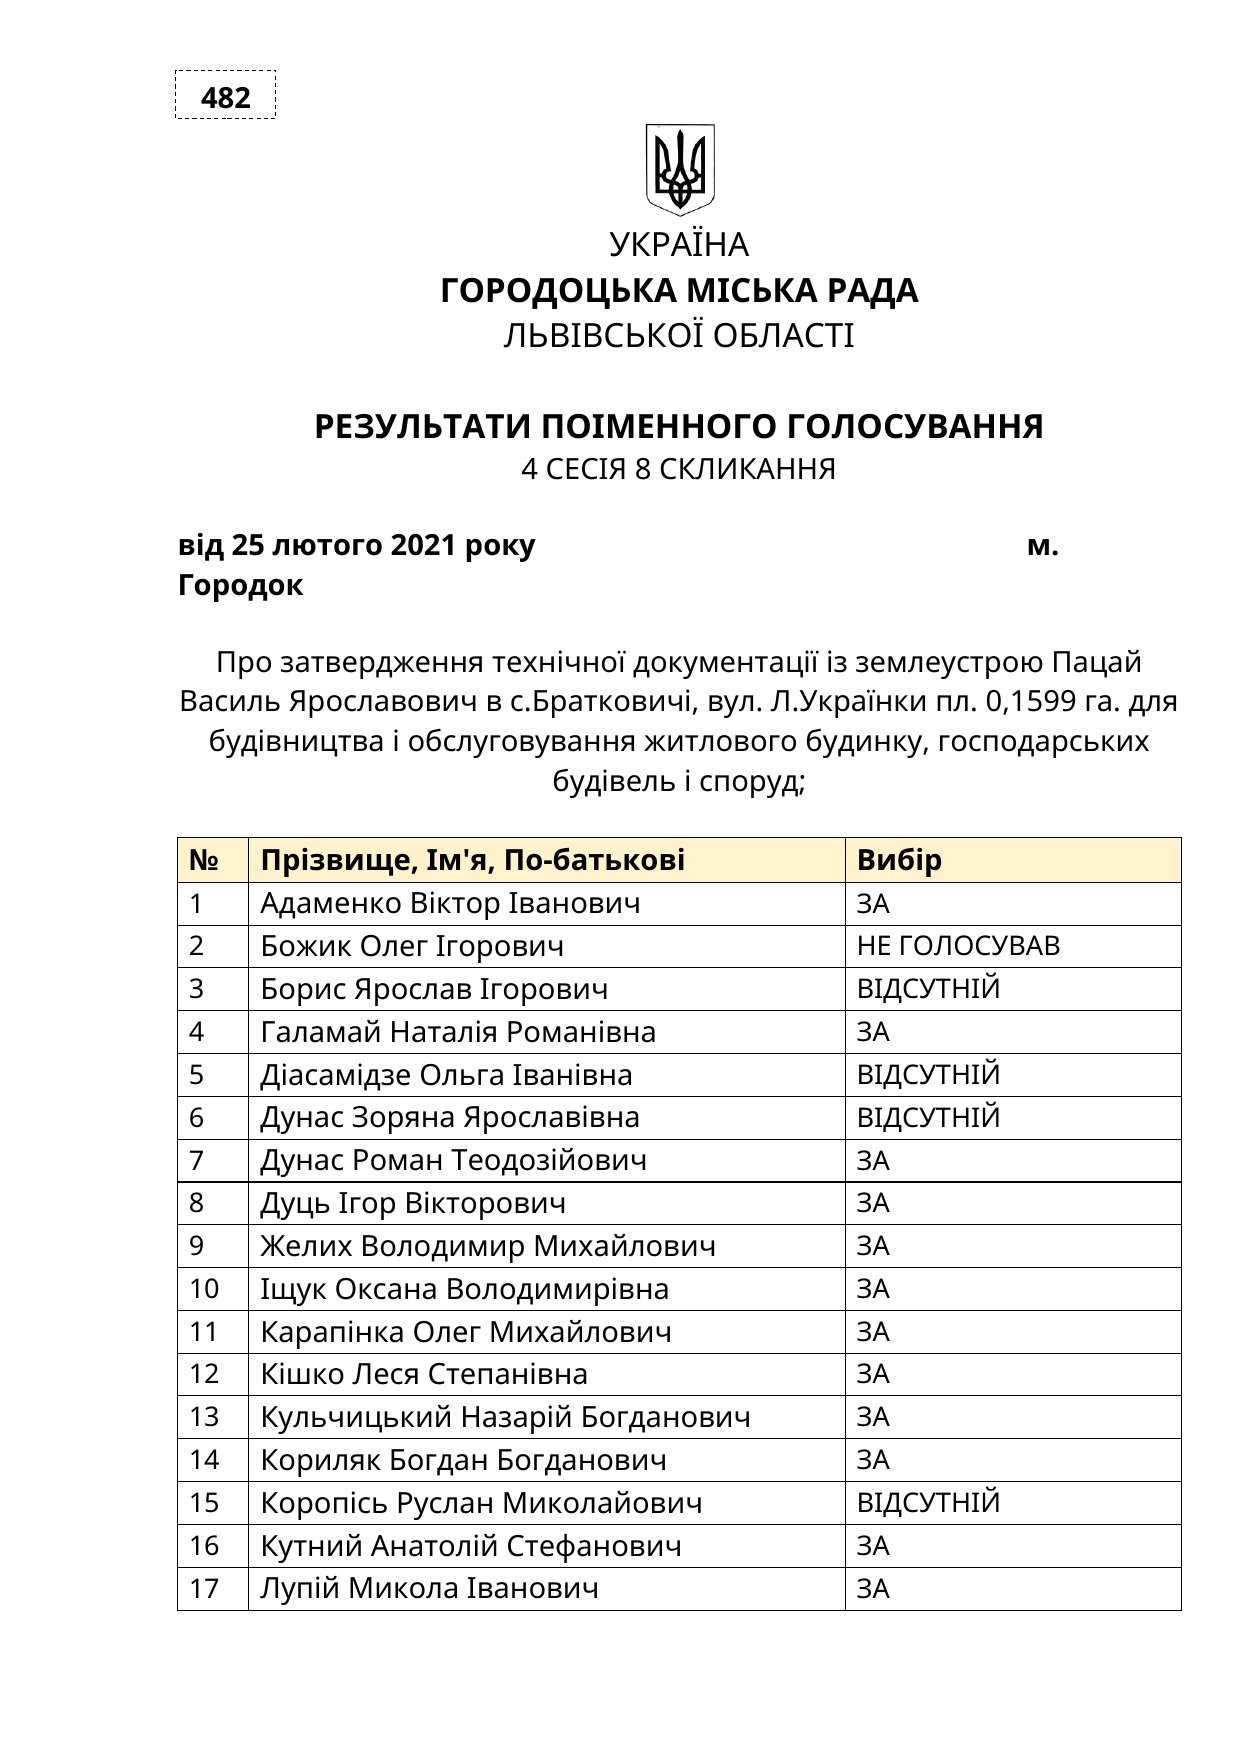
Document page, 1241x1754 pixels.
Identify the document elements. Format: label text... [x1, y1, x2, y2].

table_cell Дуць Ігор Вікторович [249, 1183, 845, 1224]
table_header Прізвище, Ім'я, По-батькові [249, 838, 845, 882]
text від 25 лютого 2021 року м. Городок [177, 525, 1181, 604]
table_cell ВІДСУТНІЙ [846, 1054, 1181, 1096]
table_cell Лупій Микола Іванович [249, 1568, 845, 1609]
table_cell Кориляк Богдан Богданович [249, 1439, 845, 1481]
table_cell 11 [178, 1311, 248, 1353]
text УКРАЇНА [177, 221, 1181, 266]
table_cell Дунас Роман Теодозійович [249, 1140, 845, 1181]
table_cell 17 [178, 1568, 248, 1609]
table_cell 15 [178, 1482, 248, 1524]
table_cell Галамай Наталія Романівна [249, 1011, 845, 1053]
table_cell ЗА [846, 1311, 1181, 1353]
table_cell ЗА [846, 1225, 1181, 1267]
table_cell 9 [178, 1225, 248, 1267]
table_cell ВІДСУТНІЙ [846, 1482, 1181, 1524]
text Про затвердження технічної документації із землеустрою Пацай Василь Ярославович в с.Братковичі, вул. Л.Українки пл. 0,1599 га. для будівництва і обслуговування житлового будинку, господарських будівель і споруд; [177, 641, 1181, 800]
table_cell Адаменко Віктор Іванович [249, 883, 845, 924]
table_cell Коропісь Руслан Миколайович [249, 1482, 845, 1524]
table_cell Желих Володимир Михайлович [249, 1225, 845, 1267]
table_cell Божик Олег Ігорович [249, 926, 845, 967]
table_cell Діасамідзе Ольга Іванівна [249, 1054, 845, 1096]
table_cell Дунас Зоряна Ярославівна [249, 1097, 845, 1138]
table_cell 5 [178, 1054, 248, 1096]
table_cell 12 [178, 1354, 248, 1395]
table_cell 6 [178, 1097, 248, 1138]
table_cell 16 [178, 1525, 248, 1567]
table_cell Кульчицький Назарій Богданович [249, 1396, 845, 1438]
table_cell ЗА [846, 1525, 1181, 1567]
table_cell ЗА [846, 1268, 1181, 1310]
table_cell ЗА [846, 1183, 1181, 1224]
table_cell НЕ ГОЛОСУВАВ [846, 926, 1181, 967]
table_cell 2 [178, 926, 248, 967]
table_cell Карапінка Олег Михайлович [249, 1311, 845, 1353]
picture [633, 118, 726, 221]
table_cell 3 [178, 968, 248, 1010]
table_header Вибір [846, 838, 1181, 882]
table_cell 10 [178, 1268, 248, 1310]
table_cell ВІДСУТНІЙ [846, 968, 1181, 1010]
table_cell Іщук Оксана Володимирівна [249, 1268, 845, 1310]
table_header № [178, 838, 248, 882]
table_cell ЗА [846, 1439, 1181, 1481]
table_cell ЗА [846, 1396, 1181, 1438]
table_cell Борис Ярослав Ігорович [249, 968, 845, 1010]
table_cell 4 [178, 1011, 248, 1053]
table_cell 14 [178, 1439, 248, 1481]
table_cell ЗА [846, 1354, 1181, 1395]
table_cell Кішко Леся Степанівна [249, 1354, 845, 1395]
table_cell Кутний Анатолій Стефанович [249, 1525, 845, 1567]
text ЛЬВІВСЬКОЇ ОБЛАСТІ [177, 312, 1181, 357]
table_cell ЗА [846, 1140, 1181, 1181]
table_cell 13 [178, 1396, 248, 1438]
text РЕЗУЛЬТАТИ ПОІМЕННОГО ГОЛОСУВАННЯ [177, 403, 1181, 448]
table_cell ЗА [846, 1011, 1181, 1053]
table_cell 7 [178, 1140, 248, 1181]
table_cell 8 [178, 1183, 248, 1224]
table_cell 1 [178, 883, 248, 924]
table_cell ВІДСУТНІЙ [846, 1097, 1181, 1138]
table_cell ЗА [846, 1568, 1181, 1609]
table_cell ЗА [846, 883, 1181, 924]
text ГОРОДОЦЬКА МІСЬКА РАДА [177, 266, 1181, 312]
text 4 СЕСІЯ 8 СКЛИКАННЯ [177, 448, 1181, 488]
